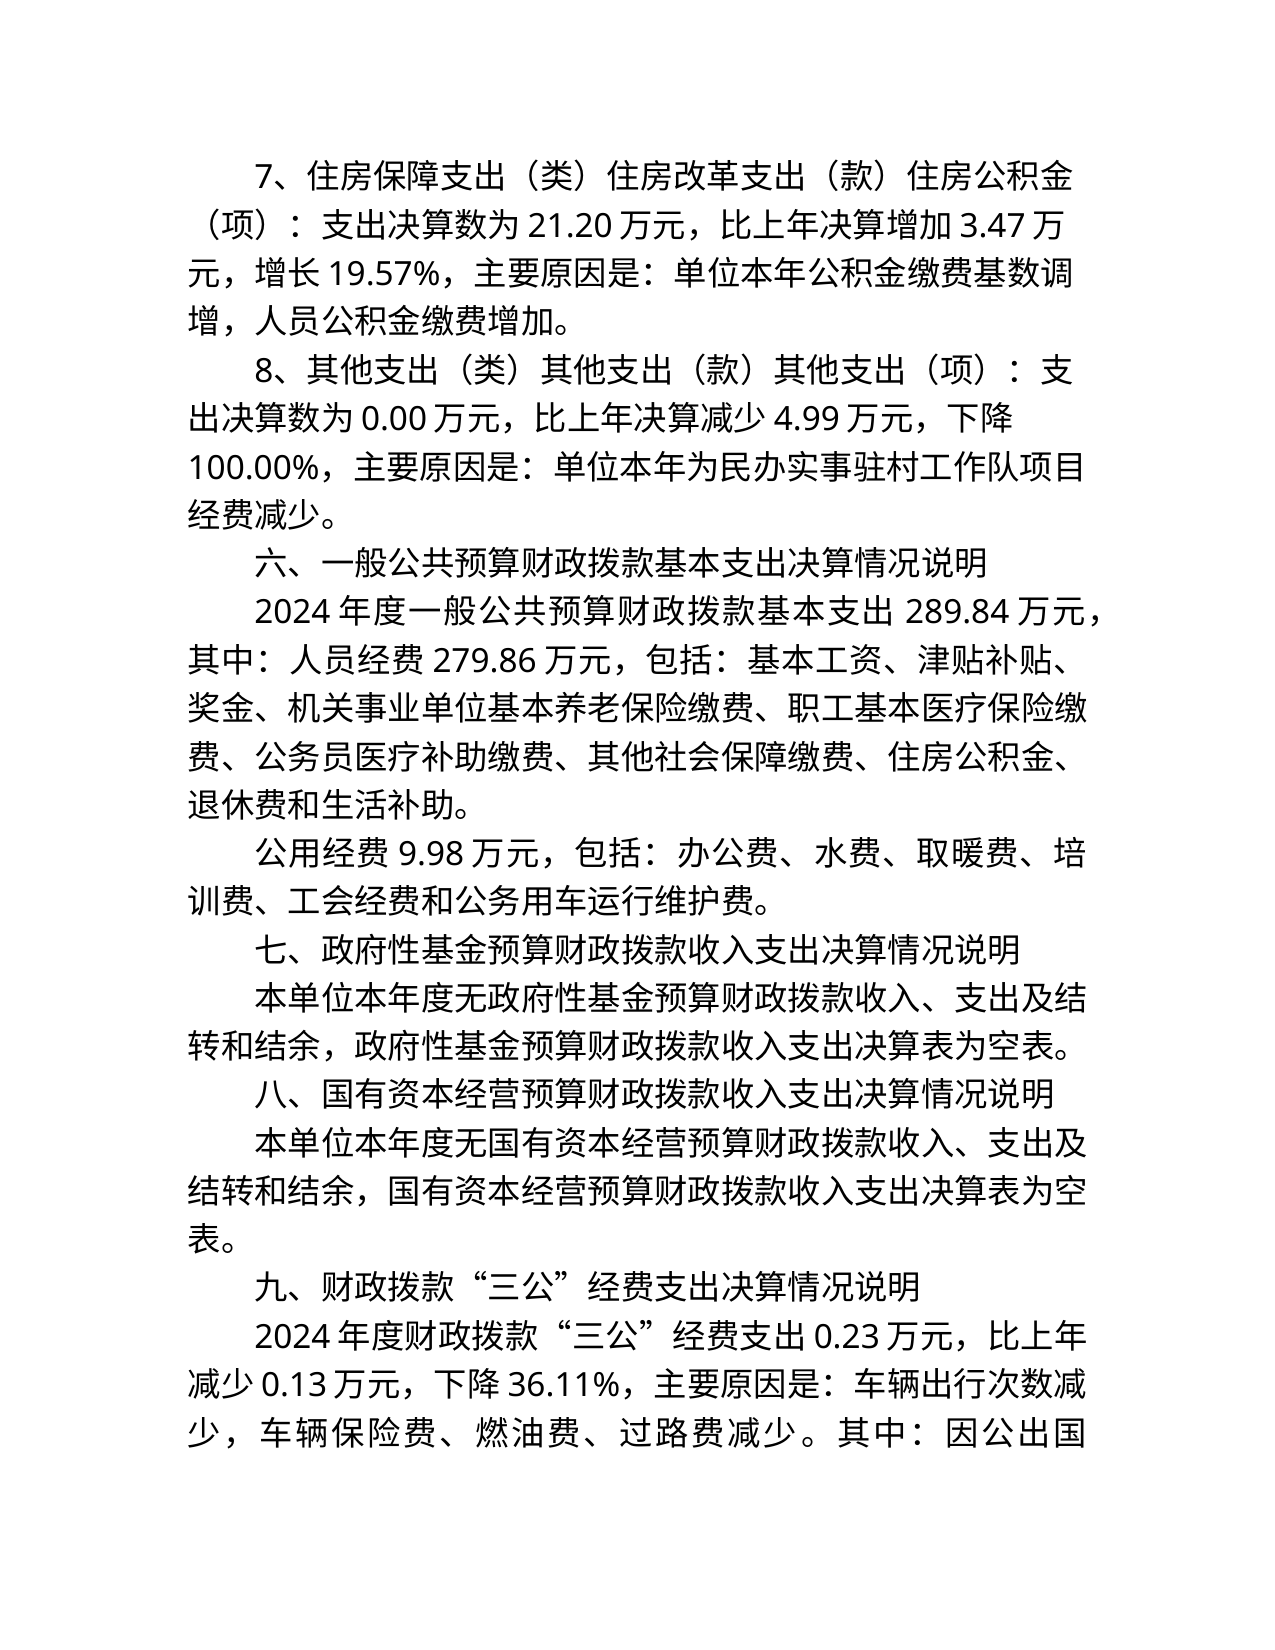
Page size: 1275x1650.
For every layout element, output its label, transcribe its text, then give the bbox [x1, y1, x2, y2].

text 公用经费9.98万元，包括：办公费、水费、取暖费、培训费、工会经费和公务用车运行维护费。 [187, 827, 1087, 923]
text 8、其他支出（类）其他支出（款）其他支出（项）：支出决算数为0.00万元，比上年决算减少4.99万元，下降100.00%，主要原因是：单位本年为民办实事驻村工作队项目经费减少。 [187, 343, 1087, 537]
text 2024年度一般公共预算财政拨款基本支出289.84万元，其中：人员经费279.86万元，包括：基本工资、津贴补贴、奖金、机关事业单位基本养老保险缴费、职工基本医疗保险缴费、公务员医疗补助缴费、其他社会保障缴费、住房公积金、退休费和生活补助。 [187, 585, 1087, 827]
text 本单位本年度无政府性基金预算财政拨款收入、支出及结转和结余，政府性基金预算财政拨款收入支出决算表为空表。 [187, 972, 1087, 1068]
text 九、财政拨款“三公”经费支出决算情况说明 [187, 1261, 1087, 1309]
text 七、政府性基金预算财政拨款收入支出决算情况说明 [187, 923, 1087, 972]
text 八、国有资本经营预算财政拨款收入支出决算情况说明 [187, 1068, 1087, 1116]
text 六、一般公共预算财政拨款基本支出决算情况说明 [187, 537, 1087, 585]
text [187, 1309, 1087, 1454]
text 本单位本年度无国有资本经营预算财政拨款收入、支出及结转和结余，国有资本经营预算财政拨款收入支出决算表为空表。 [187, 1116, 1087, 1261]
text 7、住房保障支出（类）住房改革支出（款）住房公积金（项）：支出决算数为21.20万元，比上年决算增加3.47万元，增长19.57%，主要原因是：单位本年公积金缴费基数调增，人员公积金缴费增加。 [187, 150, 1087, 343]
